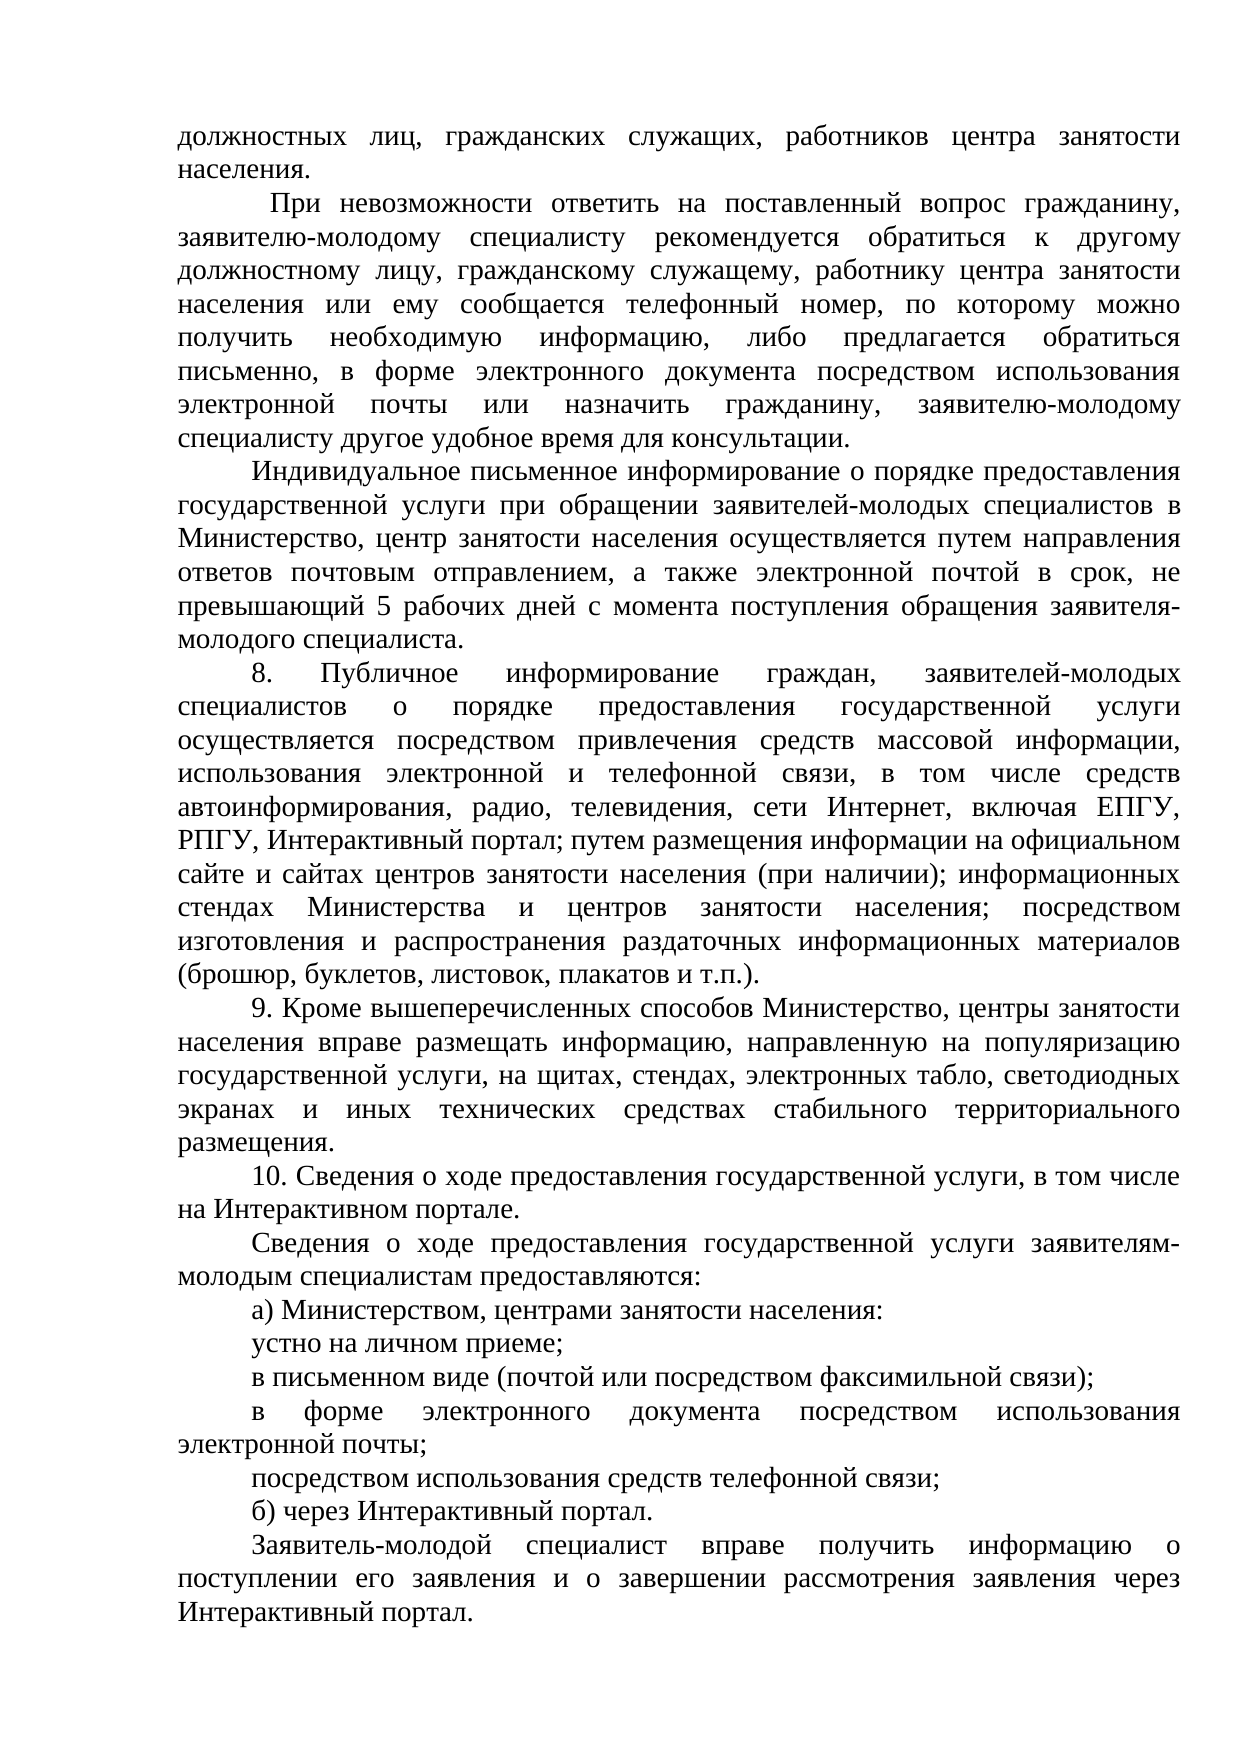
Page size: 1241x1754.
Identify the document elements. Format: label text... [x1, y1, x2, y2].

text При невозможности ответить на поставленный вопрос гражданину, заявителю-молодому специалисту рекомендуется обратиться к другому должностному лицу, гражданскому служащему, работнику центра занятости населения или ему сообщается телефонный номер, по которому можно получить необходимую информацию, либо предлагается обратиться письменно, в форме электронного документа посредством использования электронной почты или назначить гражданину, заявителю-молодому специалисту другое удобное время для консультации. [177, 185, 1181, 453]
text б) через Интерактивный портал. [177, 1493, 1181, 1527]
text Сведения о ходе предоставления государственной услуги заявителям-молодым специалистам предоставляются: [177, 1225, 1181, 1292]
text а) Министерством, центрами занятости населения: [177, 1292, 1181, 1326]
text Заявитель-молодой специалист вправе получить информацию о поступлении его заявления и о завершении рассмотрения заявления через Интерактивный портал. [177, 1527, 1181, 1627]
text Индивидуальное письменное информирование о порядке предоставления государственной услуги при обращении заявителей-молодых специалистов в Министерство, центр занятости населения осуществляется путем направления ответов почтовым отправлением, а также электронной почтой в срок, не превышающий 5 рабочих дней с момента поступления обращения заявителя-молодого специалиста. [177, 453, 1181, 655]
text в письменном виде (почтой или посредством факсимильной связи); [177, 1359, 1181, 1393]
text 9. Кроме вышеперечисленных способов Министерство, центры занятости населения вправе размещать информацию, направленную на популяризацию государственной услуги, на щитах, стендах, электронных табло, светодиодных экранах и иных технических средствах стабильного территориального размещения. [177, 990, 1181, 1158]
text посредством использования средств телефонной связи; [177, 1460, 1181, 1493]
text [177, 118, 1181, 185]
text 8. Публичное информирование граждан, заявителей-молодых специалистов о порядке предоставления государственной услуги осуществляется посредством привлечения средств массовой информации, использования электронной и телефонной связи, в том числе средств автоинформирования, радио, телевидения, сети Интернет, включая ЕПГУ, РПГУ, Интерактивный портал; путем размещения информации на официальном сайте и сайтах центров занятости населения (при наличии); информационных стендах Министерства и центров занятости населения; посредством изготовления и распространения раздаточных информационных материалов (брошюр, буклетов, листовок, плакатов и т.п.). [177, 655, 1181, 990]
text устно на личном приеме; [177, 1326, 1181, 1359]
text в форме электронного документа посредством использования электронной почты; [177, 1393, 1181, 1460]
text 10. Сведения о ходе предоставления государственной услуги, в том числе на Интерактивном портале. [177, 1158, 1181, 1225]
